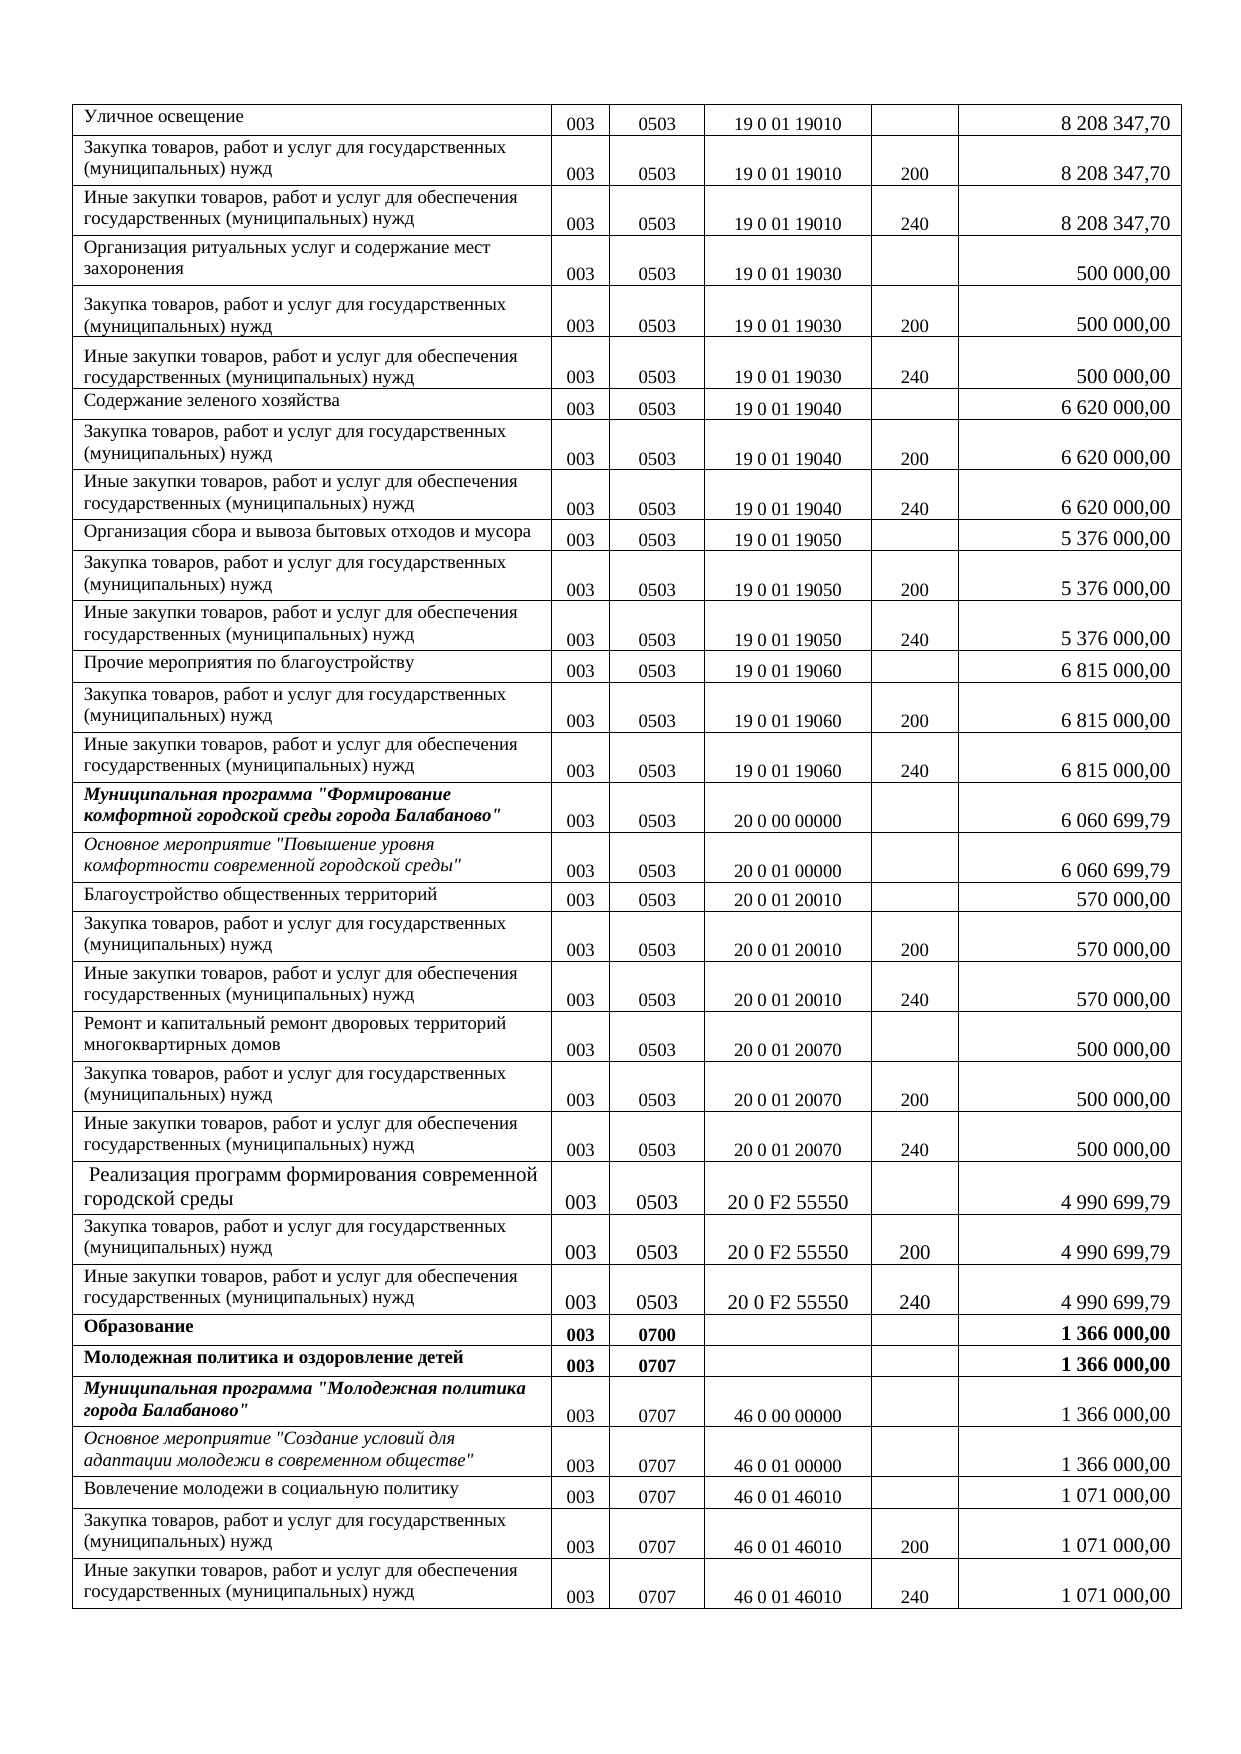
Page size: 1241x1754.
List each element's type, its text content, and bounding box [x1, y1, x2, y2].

table_cell 500 000,00 [959, 286, 1181, 336]
table_cell 003 [552, 601, 609, 650]
table_cell Образование [73, 1315, 551, 1345]
table_cell 003 [552, 962, 609, 1011]
table_cell 0503 [610, 912, 704, 961]
table_cell Муниципальная программа "Формирование комфортной городской среды города Балабаново" [73, 783, 551, 832]
table_cell 500 000,00 [959, 337, 1181, 388]
table_cell Содержание зеленого хозяйства [73, 389, 551, 419]
table_cell 0503 [610, 683, 704, 732]
table_cell 570 000,00 [959, 962, 1181, 1011]
table_cell Закупка товаров, работ и услуг для государственных (муниципальных) нужд [73, 551, 551, 600]
table_cell 0503 [610, 136, 704, 185]
table_cell 46 0 01 46010 [705, 1559, 871, 1607]
table_cell 20 0 F2 55550 [705, 1265, 871, 1314]
table_cell 20 0 01 20010 [705, 962, 871, 1011]
table_cell Организация сбора и вывоза бытовых отходов и мусора [73, 520, 551, 550]
table_cell 200 [872, 1509, 958, 1557]
table_cell 240 [872, 186, 958, 235]
table_cell 0707 [610, 1477, 704, 1507]
table_cell 0503 [610, 783, 704, 832]
table_cell 200 [872, 1215, 958, 1264]
table_cell 0503 [610, 520, 704, 550]
table_cell 240 [872, 1559, 958, 1607]
table_cell Закупка товаров, работ и услуг для государственных (муниципальных) нужд [73, 1062, 551, 1111]
table_cell 19 0 01 19050 [705, 601, 871, 650]
table_cell Иные закупки товаров, работ и услуг для обеспечения государственных (муниципальных) нужд [73, 1112, 551, 1161]
table_cell 6 815 000,00 [959, 683, 1181, 732]
table_cell 0503 [610, 551, 704, 600]
table_cell 240 [872, 1265, 958, 1314]
table_cell [872, 105, 958, 135]
table_cell 003 [552, 833, 609, 882]
table_cell Иные закупки товаров, работ и услуг для обеспечения государственных (муниципальных) нужд [73, 601, 551, 650]
table_cell 0707 [610, 1559, 704, 1607]
table_cell Закупка товаров, работ и услуг для государственных (муниципальных) нужд [73, 286, 551, 336]
table_cell Иные закупки товаров, работ и услуг для обеспечения государственных (муниципальных) нужд [73, 962, 551, 1011]
table_cell 0503 [610, 1062, 704, 1111]
table_cell 6 620 000,00 [959, 389, 1181, 419]
table_cell 0503 [610, 733, 704, 782]
table_cell 003 [552, 1427, 609, 1476]
table_cell 0503 [610, 651, 704, 682]
table_cell 5 376 000,00 [959, 601, 1181, 650]
table_cell 20 0 F2 55550 [705, 1215, 871, 1264]
table_cell Иные закупки товаров, работ и услуг для обеспечения государственных (муниципальных) нужд [73, 733, 551, 782]
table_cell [73, 1509, 551, 1557]
table_cell 0503 [610, 962, 704, 1011]
table_cell Молодежная политика и оздоровление детей [73, 1346, 551, 1376]
table_cell 20 0 01 20070 [705, 1062, 871, 1111]
table_cell 0707 [610, 1346, 704, 1376]
table_cell 240 [872, 337, 958, 388]
table_cell [705, 1346, 871, 1376]
table_cell 6 815 000,00 [959, 733, 1181, 782]
table_cell 500 000,00 [959, 1062, 1181, 1111]
table_cell 003 [552, 1112, 609, 1161]
table_cell 46 0 01 46010 [705, 1477, 871, 1507]
table_cell 500 000,00 [959, 1012, 1181, 1061]
table_cell [872, 1162, 958, 1214]
table_cell 20 0 01 20070 [705, 1112, 871, 1161]
table_cell 003 [552, 1346, 609, 1376]
table_cell 200 [872, 683, 958, 732]
table_cell 20 0 01 00000 [705, 833, 871, 882]
table_cell 003 [552, 1315, 609, 1345]
table_cell 19 0 01 19060 [705, 683, 871, 732]
table_cell Основное мероприятие "Создание условий для адаптации молодежи в современном обществе" [73, 1427, 551, 1476]
table_cell 6 815 000,00 [959, 651, 1181, 682]
table_cell Реализация программ формирования современной городской среды [73, 1162, 551, 1214]
table_cell 0503 [610, 1012, 704, 1061]
table_cell 6 620 000,00 [959, 470, 1181, 519]
table_cell 500 000,00 [959, 236, 1181, 285]
table_cell 003 [552, 389, 609, 419]
table_cell 6 060 699,79 [959, 783, 1181, 832]
table_cell Основное мероприятие "Повышение уровня комфортности современной городской среды" [73, 833, 551, 882]
table_cell 003 [552, 1215, 609, 1264]
table_cell Закупка товаров, работ и услуг для государственных (муниципальных) нужд [73, 912, 551, 961]
table_cell 6 620 000,00 [959, 420, 1181, 469]
table_cell 1 366 000,00 [959, 1315, 1181, 1345]
table_cell 1 366 000,00 [959, 1427, 1181, 1476]
table_cell 5 376 000,00 [959, 551, 1181, 600]
table_cell 570 000,00 [959, 912, 1181, 961]
table_cell [705, 1315, 871, 1345]
table_cell [872, 389, 958, 419]
table_cell 003 [552, 551, 609, 600]
table_cell 46 0 01 46010 [705, 1509, 871, 1557]
table_cell 1 071 000,00 [959, 1477, 1181, 1507]
table_cell 19 0 01 19010 [705, 186, 871, 235]
table_cell 0707 [610, 1509, 704, 1557]
table_cell 0503 [610, 186, 704, 235]
table_cell 003 [552, 337, 609, 388]
table_cell 240 [872, 601, 958, 650]
table_cell Закупка товаров, работ и услуг для государственных (муниципальных) нужд [73, 420, 551, 469]
table_cell 1 366 000,00 [959, 1346, 1181, 1376]
table_cell [872, 520, 958, 550]
table_cell 0503 [610, 1112, 704, 1161]
table_cell Организация ритуальных услуг и содержание мест захоронения [73, 236, 551, 285]
table_cell 0503 [610, 420, 704, 469]
table_cell [872, 1346, 958, 1376]
table_cell 003 [552, 186, 609, 235]
table_cell 19 0 01 19010 [705, 105, 871, 135]
table_cell 200 [872, 420, 958, 469]
table_cell 0503 [610, 286, 704, 336]
table_cell 200 [872, 1062, 958, 1111]
table_cell 003 [552, 470, 609, 519]
table_cell 003 [552, 105, 609, 135]
table_cell Иные закупки товаров, работ и услуг для обеспечения государственных (муниципальных) нужд [73, 1559, 551, 1607]
table_cell 19 0 01 19030 [705, 286, 871, 336]
table_cell 200 [872, 551, 958, 600]
table_cell 0707 [610, 1377, 704, 1426]
table_cell 500 000,00 [959, 1112, 1181, 1161]
table_cell 19 0 01 19050 [705, 551, 871, 600]
table_cell 240 [872, 962, 958, 1011]
table_cell 4 990 699,79 [959, 1162, 1181, 1214]
table_cell Прочие мероприятия по благоустройству [73, 651, 551, 682]
table_cell 19 0 01 19030 [705, 236, 871, 285]
table_cell Закупка товаров, работ и услуг для государственных (муниципальных) нужд [73, 1215, 551, 1264]
table_cell 003 [552, 1265, 609, 1314]
table_cell 003 [552, 420, 609, 469]
table_cell 003 [552, 1062, 609, 1111]
table_cell Уличное освещение [73, 105, 551, 135]
table_cell 4 990 699,79 [959, 1265, 1181, 1314]
table_cell 0503 [610, 105, 704, 135]
table_cell 1 071 000,00 [959, 1559, 1181, 1607]
table_cell 0503 [610, 389, 704, 419]
table_cell Ремонт и капитальный ремонт дворовых территорий многоквартирных домов [73, 1012, 551, 1061]
table_cell 003 [552, 1377, 609, 1426]
table_cell 8 208 347,70 [959, 186, 1181, 235]
table_cell [872, 1427, 958, 1476]
table_cell 8 208 347,70 [959, 105, 1181, 135]
table_cell Вовлечение молодежи в социальную политику [73, 1477, 551, 1507]
table_cell Закупка товаров, работ и услуг для государственных (муниципальных) нужд [73, 683, 551, 732]
table_cell 46 0 01 00000 [705, 1427, 871, 1476]
table_cell 46 0 00 00000 [705, 1377, 871, 1426]
table_cell Муниципальная программа "Молодежная политика города Балабаново" [73, 1377, 551, 1426]
table_cell 0503 [610, 1162, 704, 1214]
table_cell 003 [552, 136, 609, 185]
table_cell 8 208 347,70 [959, 136, 1181, 185]
table_cell Благоустройство общественных территорий [73, 883, 551, 911]
table_cell 20 0 F2 55550 [705, 1162, 871, 1214]
table_cell 1 071 000,00 [959, 1509, 1181, 1557]
table_cell Иные закупки товаров, работ и услуг для обеспечения государственных (муниципальных) нужд [73, 1265, 551, 1314]
table_cell 003 [552, 783, 609, 832]
table_cell 19 0 01 19040 [705, 470, 871, 519]
table_cell 5 376 000,00 [959, 520, 1181, 550]
table_cell 0503 [610, 883, 704, 911]
table_cell 19 0 01 19060 [705, 733, 871, 782]
table_cell 003 [552, 520, 609, 550]
table_cell [872, 883, 958, 911]
table_cell 0700 [610, 1315, 704, 1345]
table_cell 240 [872, 1112, 958, 1161]
table_cell 0503 [610, 470, 704, 519]
table_cell 19 0 01 19010 [705, 136, 871, 185]
table_cell Закупка товаров, работ и услуг для государственных (муниципальных) нужд [73, 136, 551, 185]
table_cell 003 [552, 683, 609, 732]
table_cell 19 0 01 19040 [705, 420, 871, 469]
table_cell 1 366 000,00 [959, 1377, 1181, 1426]
table_cell 20 0 00 00000 [705, 783, 871, 832]
table_cell 6 060 699,79 [959, 833, 1181, 882]
table_cell 003 [552, 733, 609, 782]
table_cell 003 [552, 1559, 609, 1607]
table_cell Иные закупки товаров, работ и услуг для обеспечения государственных (муниципальных) нужд [73, 186, 551, 235]
table_cell 4 990 699,79 [959, 1215, 1181, 1264]
table_cell 0503 [610, 833, 704, 882]
table_cell [872, 651, 958, 682]
table_cell 200 [872, 912, 958, 961]
table_cell 003 [552, 236, 609, 285]
table_cell 003 [552, 1012, 609, 1061]
table_cell 19 0 01 19030 [705, 337, 871, 388]
table_cell 0503 [610, 601, 704, 650]
table_cell Иные закупки товаров, работ и услуг для обеспечения государственных (муниципальных) нужд [73, 337, 551, 388]
table_cell [872, 833, 958, 882]
table_cell 0503 [610, 1215, 704, 1264]
table_cell 003 [552, 286, 609, 336]
table_cell 240 [872, 733, 958, 782]
table_cell 570 000,00 [959, 883, 1181, 911]
table_cell 200 [872, 136, 958, 185]
table_cell [872, 1315, 958, 1345]
table_cell 19 0 01 19040 [705, 389, 871, 419]
table_cell 0503 [610, 236, 704, 285]
table_cell [872, 236, 958, 285]
table_cell 003 [552, 883, 609, 911]
table_cell 19 0 01 19060 [705, 651, 871, 682]
table_cell 20 0 01 20010 [705, 912, 871, 961]
table_cell 20 0 01 20070 [705, 1012, 871, 1061]
table_cell 200 [872, 286, 958, 336]
table_cell [872, 783, 958, 832]
table_cell 19 0 01 19050 [705, 520, 871, 550]
table_cell 003 [552, 1162, 609, 1214]
table_cell 003 [552, 1477, 609, 1507]
table_cell 0503 [610, 337, 704, 388]
table_cell 003 [552, 912, 609, 961]
table_cell [872, 1377, 958, 1426]
table_cell 240 [872, 470, 958, 519]
table_cell 0707 [610, 1427, 704, 1476]
table_cell [872, 1012, 958, 1061]
table_cell [872, 1477, 958, 1507]
table_cell Иные закупки товаров, работ и услуг для обеспечения государственных (муниципальных) нужд [73, 470, 551, 519]
table_cell 20 0 01 20010 [705, 883, 871, 911]
table_cell 0503 [610, 1265, 704, 1314]
table_cell 003 [552, 1509, 609, 1557]
table_cell 003 [552, 651, 609, 682]
